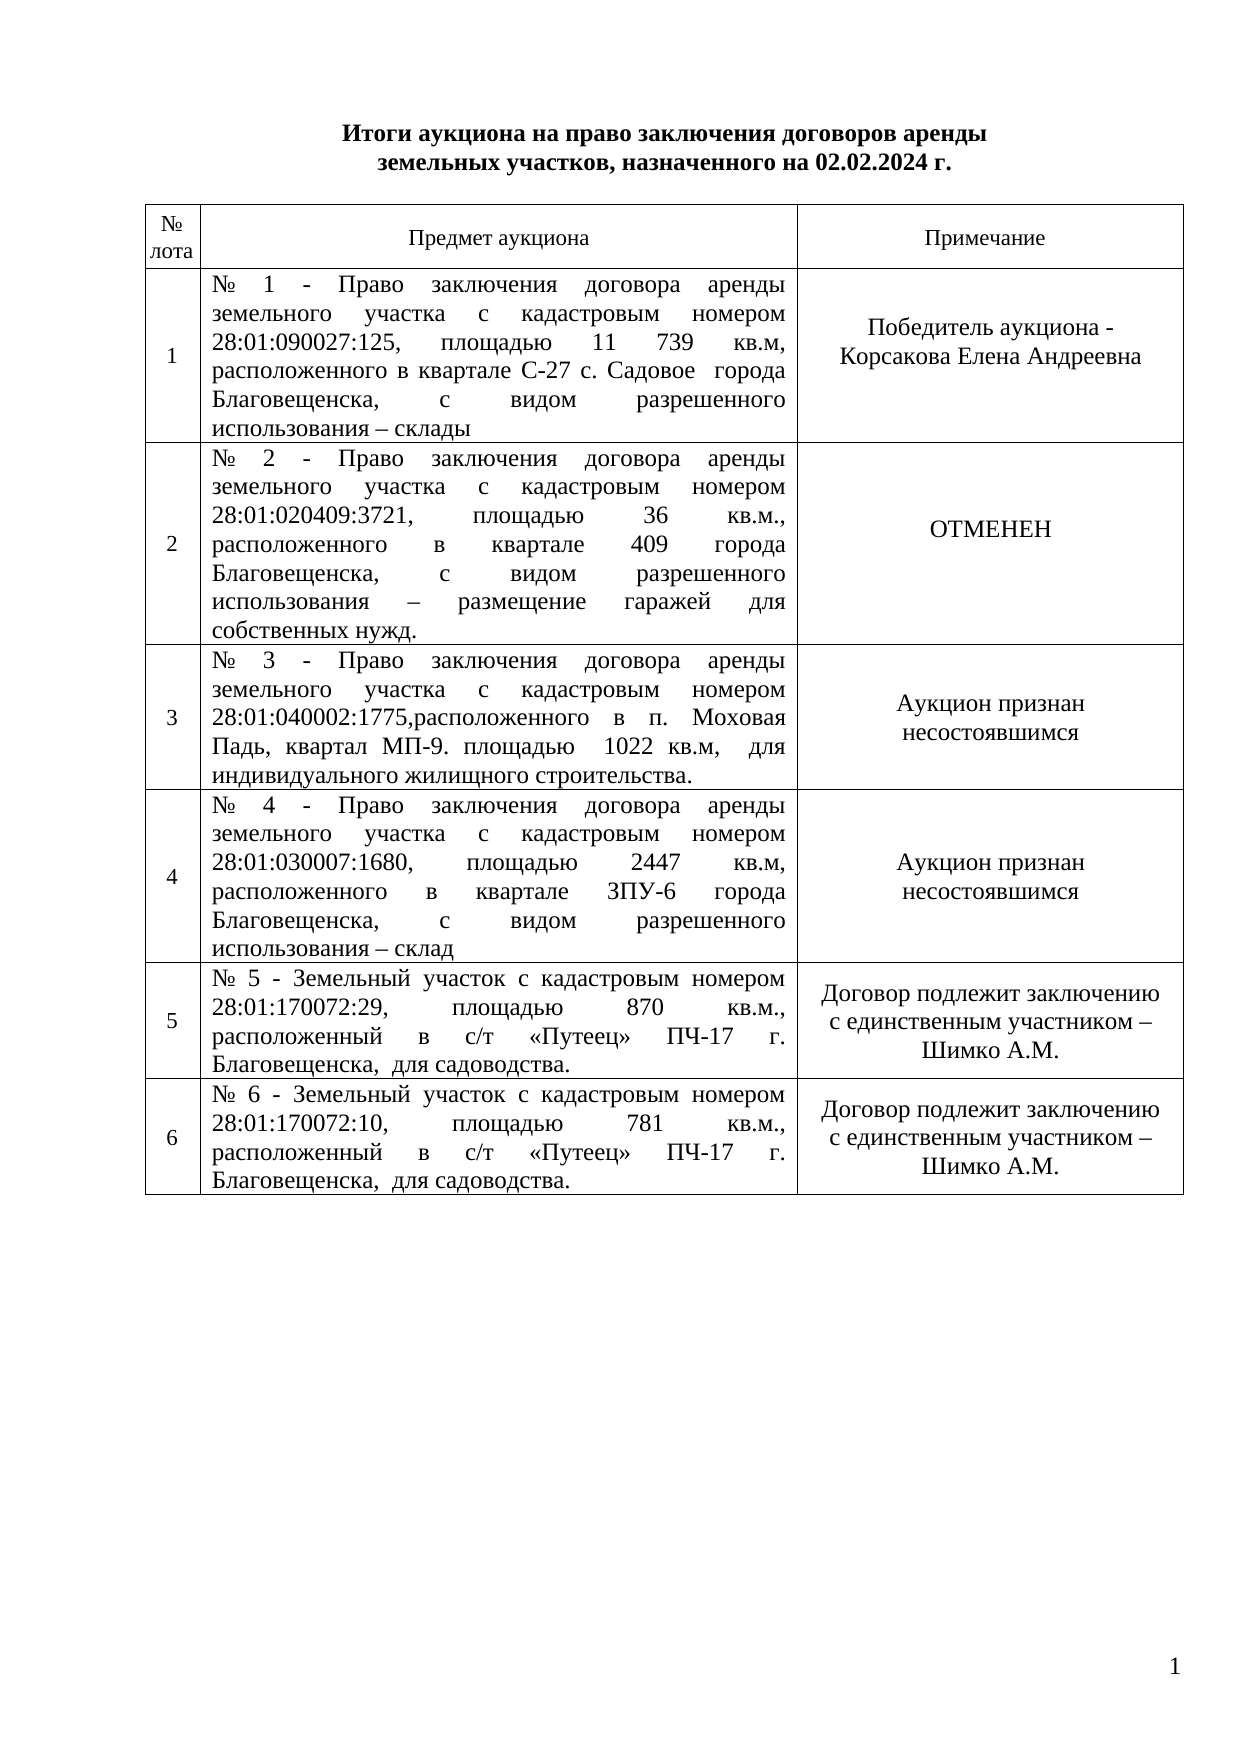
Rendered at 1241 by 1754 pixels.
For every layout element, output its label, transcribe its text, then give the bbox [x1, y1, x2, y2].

table_cell 1 [146, 269, 200, 442]
table_header Примечание [798, 205, 1183, 268]
table_cell 3 [146, 645, 200, 789]
table_cell Победитель аукциона - Корсакова Елена Андреевна [798, 269, 1183, 442]
text Итоги аукциона на право заключения договоров аренды [148, 118, 1181, 147]
table_cell Договор подлежит заключению с единственным участником – Шимко А.М. [798, 1079, 1183, 1194]
table_cell ОТМЕНЕН [798, 443, 1183, 644]
table_cell № 5 - Земельный участок с кадастровым номером 28:01:170072:29, площадью 870 кв.м., расположенный в с/т «Путеец» ПЧ-17 г. Благовещенска, для садоводства. [201, 963, 797, 1078]
table_cell Договор подлежит заключению с единственным участником – Шимко А.М. [798, 963, 1183, 1078]
table_header № лота [146, 205, 200, 268]
table_header Предмет аукциона [201, 205, 797, 268]
table_cell № 1 - Право заключения договора аренды земельного участка с кадастровым номером 28:01:090027:125, площадью 11 739 кв.м, расположенного в квартале С-27 с. Садовое города Благовещенска, с видом разрешенного использования – склады [201, 269, 797, 442]
table_cell Аукцион признан несостоявшимся [798, 645, 1183, 789]
table_cell № 2 - Право заключения договора аренды земельного участка с кадастровым номером 28:01:020409:3721, площадью 36 кв.м., расположенного в квартале 409 города Благовещенска, с видом разрешенного использования – размещение гаражей для собственных нужд. [201, 443, 797, 644]
table_cell 5 [146, 963, 200, 1078]
table_cell № 6 - Земельный участок с кадастровым номером 28:01:170072:10, площадью 781 кв.м., расположенный в с/т «Путеец» ПЧ-17 г. Благовещенска, для садоводства. [201, 1079, 797, 1194]
text земельных участков, назначенного на 02.02.2024 г. [148, 147, 1181, 176]
table_cell Аукцион признан несостоявшимся [798, 790, 1183, 962]
table_cell 4 [146, 790, 200, 962]
table_cell № 3 - Право заключения договора аренды земельного участка с кадастровым номером 28:01:040002:1775,расположенного в п. Моховая Падь, квартал МП-9. площадью 1022 кв.м, для индивидуального жилищного строительства. [201, 645, 797, 789]
table_cell 2 [146, 443, 200, 644]
table_cell 6 [146, 1079, 200, 1194]
table_cell № 4 - Право заключения договора аренды земельного участка с кадастровым номером 28:01:030007:1680, площадью 2447 кв.м, расположенного в квартале ЗПУ-6 города Благовещенска, с видом разрешенного использования – склад [201, 790, 797, 962]
